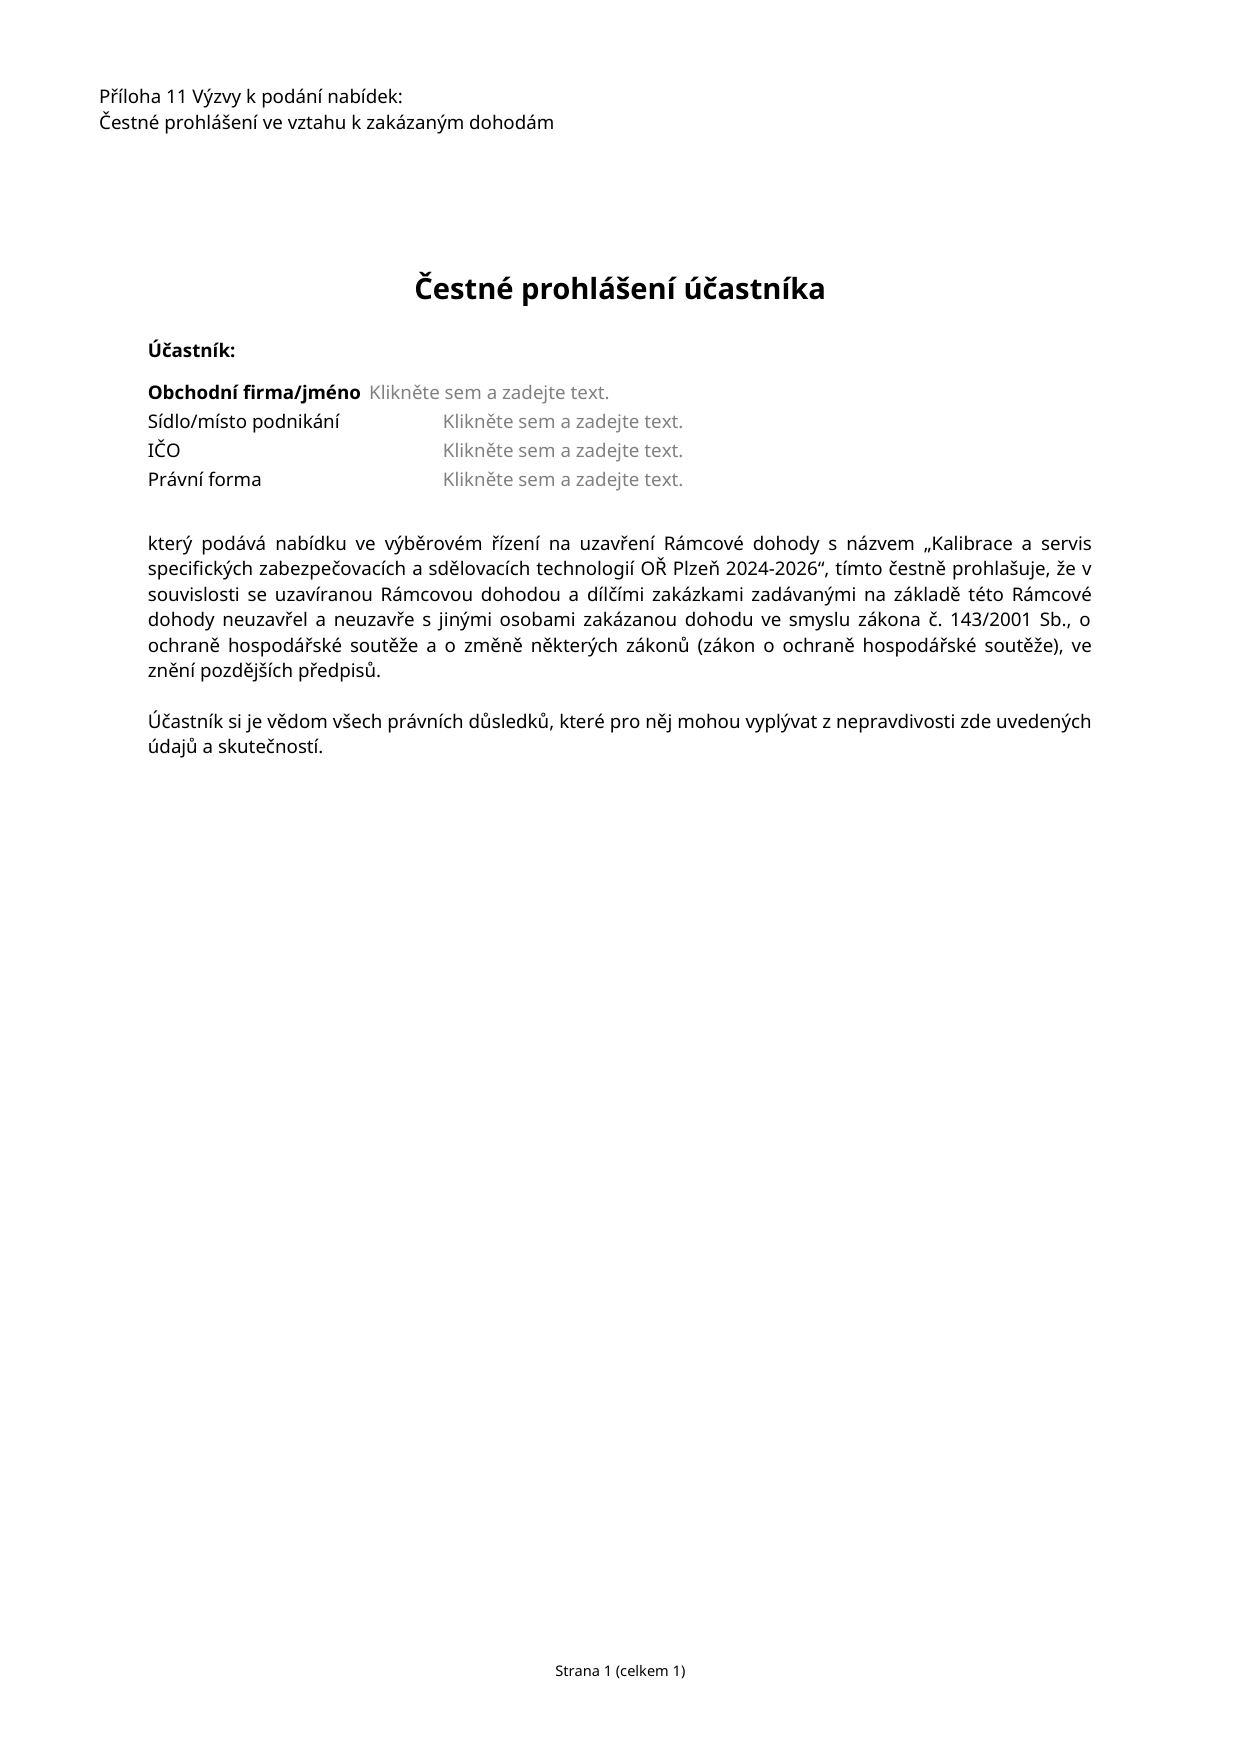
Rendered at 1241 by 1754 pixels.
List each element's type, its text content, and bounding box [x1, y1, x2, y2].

text Sídlo/místo podnikání [148, 405, 1093, 434]
text který podává nabídku ve výběrovém řízení na uzavření Rámcové dohody s názvem „Kalibrace a servis specifických zabezpečovacích a sdělovacích technologií OŘ Plzeň 2024-2026“, tímto čestně prohlašuje, že v souvislosti se uzavíranou Rámcovou dohodou a dílčími zakázkami zadávanými na základě této Rámcové dohody neuzavřel a neuzavře s jinými osobami zakázanou dohodu ve smyslu zákona č. 143/2001 Sb., o ochraně hospodářské soutěže a o změně některých zákonů (zákon o ochraně hospodářské soutěže), ve znění pozdějších předpisů. [148, 530, 1093, 683]
text Obchodní firma/jméno [148, 376, 1093, 405]
text Účastník si je vědom všech právních důsledků, které pro něj mohou vyplývat z nepravdivosti zde uvedených údajů a skutečností. [148, 708, 1093, 759]
text Účastník: [148, 333, 1093, 364]
title Čestné prohlášení účastníka [148, 268, 1093, 308]
text Právní forma [148, 463, 1093, 492]
text IČO [148, 434, 1093, 463]
